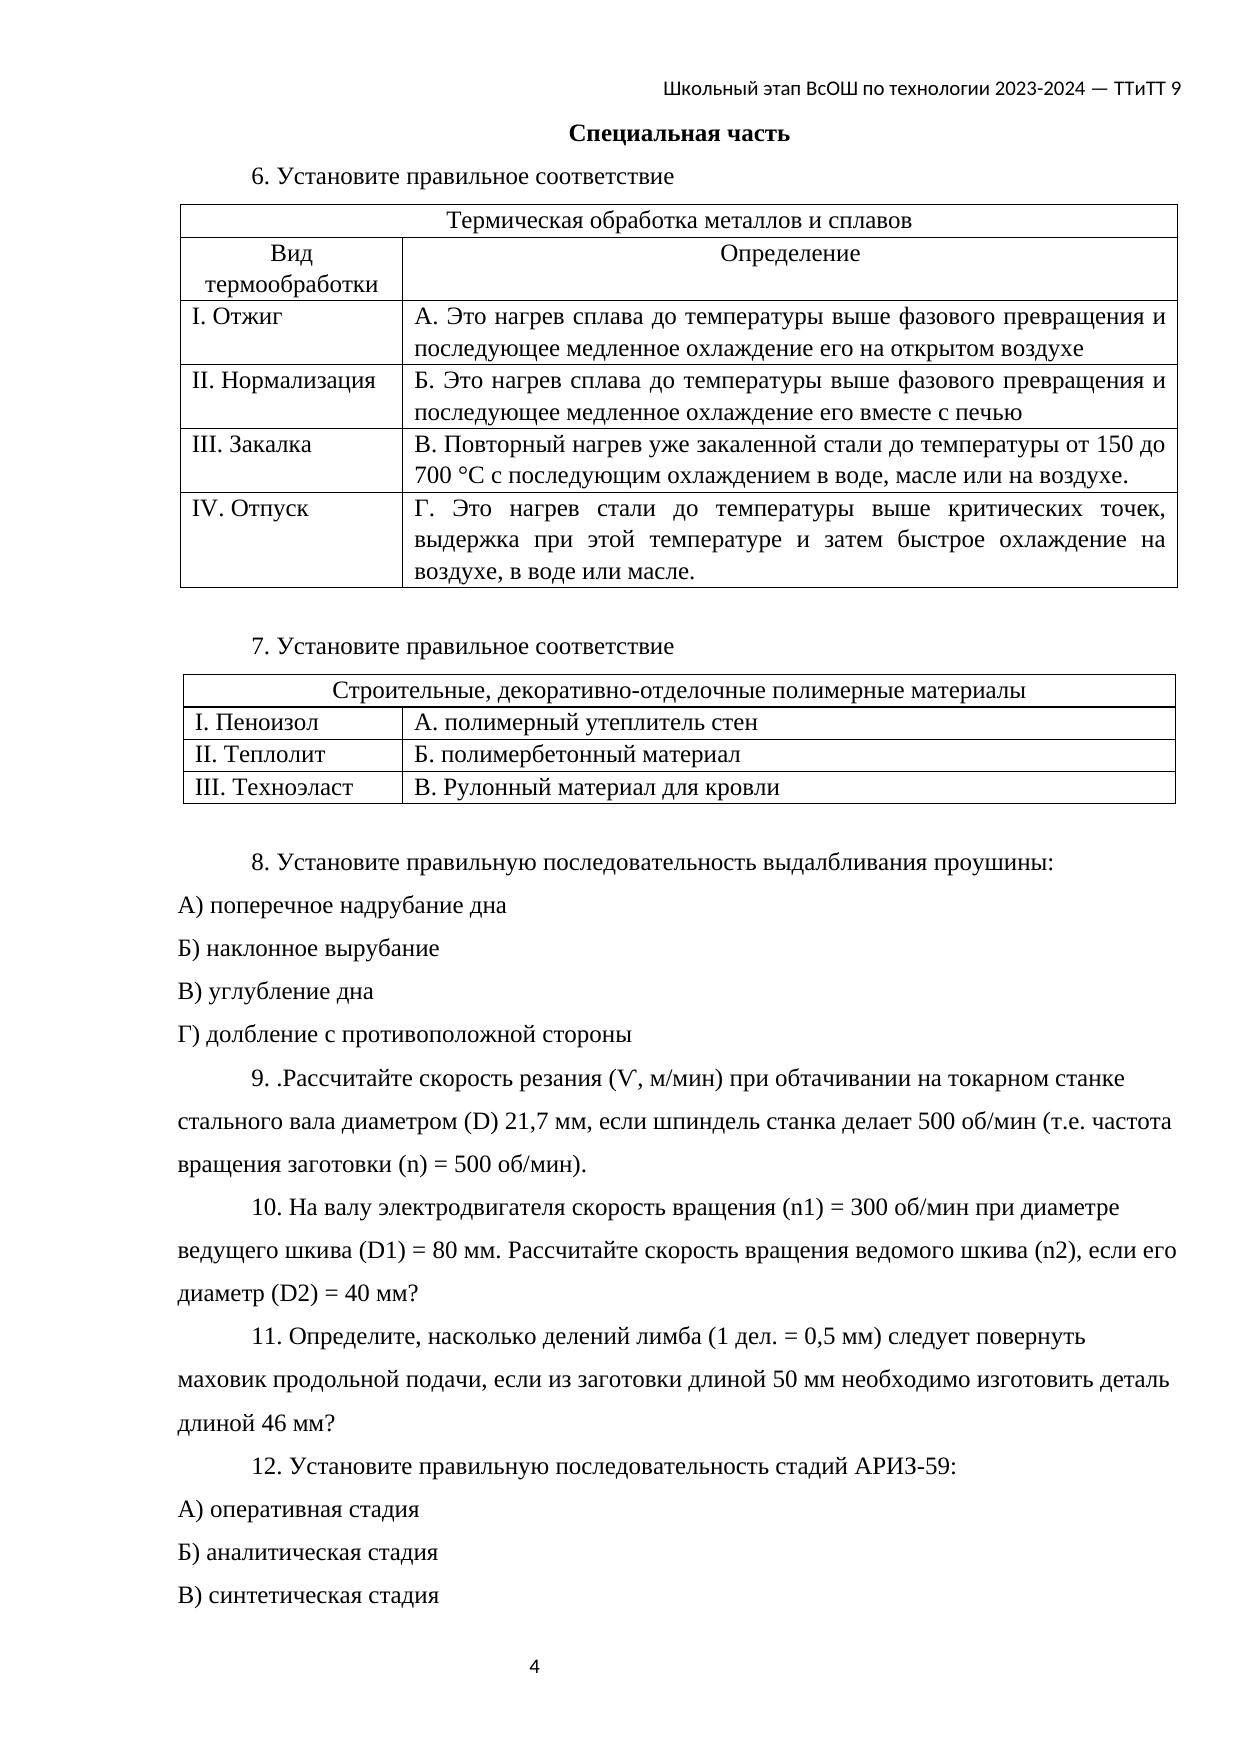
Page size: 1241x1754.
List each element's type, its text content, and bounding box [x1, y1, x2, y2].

table_cell IV. Отпуск [181, 493, 402, 587]
list Б) аналитическая стадия [177, 1537, 1181, 1566]
text Г) долбление с противоположной стороны [177, 1019, 1181, 1048]
list Установите правильную последовательность выдалбливания проушины: [177, 847, 1181, 876]
list .Рассчитайте скорость резания (Ѵ, м/мин) при обтачивании на токарном станке стального вала диаметром (D) 21,7 мм, если шпиндель станка делает 500 об/мин (т.е. частота вращения заготовки (n) = 500 об/мин). [177, 1063, 1181, 1178]
table_cell III. Закалка [181, 429, 402, 492]
list Установите правильную последовательность стадий АРИЗ-59: [177, 1451, 1181, 1479]
text А) поперечное надрубание дна [177, 890, 1181, 919]
text Б) наклонное вырубание [177, 933, 1181, 962]
table_cell Г. Это нагрев стали до температуры выше критических точек, выдержка при этой температуре и затем быстрое охлаждение на воздухе, в воде или масле. [403, 493, 1177, 587]
table_cell В. Повторный нагрев уже закаленной стали до температуры от 150 до 700 °С с последующим охлаждением в воде, масле или на воздухе. [403, 429, 1177, 492]
list На валу электродвигателя скорость вращения (n1) = 300 об/мин при диаметре ведущего шкива (D1) = 80 мм. Рассчитайте скорость вращения ведомого шкива (n2), если его диаметр (D2) = 40 мм? [177, 1192, 1181, 1307]
table_cell II. Нормализация [181, 365, 402, 428]
table_cell Б. полимербетонный материал [403, 740, 1175, 771]
table_cell Вид термообработки [181, 238, 402, 300]
list В) синтетическая стадия [177, 1580, 1181, 1609]
list Установите правильное соответствие [177, 631, 1181, 660]
table_cell Определение [403, 238, 1177, 300]
list Установите правильное соответствие [177, 161, 1181, 190]
table_cell I. Пеноизол [184, 708, 402, 738]
text В) углубление дна [177, 976, 1181, 1005]
table_header Строительные, декоративно-отделочные полимерные материалы [184, 675, 1175, 706]
list А) оперативная стадия [177, 1494, 1181, 1523]
table_cell I. Отжиг [181, 301, 402, 364]
table_cell III. Техноэласт [184, 772, 402, 803]
table_cell Б. Это нагрев сплава до температуры выше фазового превращения и последующее медленное охлаждение его вместе с печью [403, 365, 1177, 428]
table_header Термическая обработка металлов и сплавов [181, 205, 1177, 237]
list Определите, насколько делений лимба (1 дел. = 0,5 мм) следует повернуть маховик продольной подачи, если из заготовки длиной 50 мм необходимо изготовить деталь длиной 46 мм? [177, 1321, 1181, 1436]
table_cell А. полимерный утеплитель стен [403, 708, 1175, 738]
table_cell В. Рулонный материал для кровли [403, 772, 1175, 803]
table_cell II. Теплолит [184, 740, 402, 771]
list Специальная часть [177, 118, 1181, 147]
table_cell А. Это нагрев сплава до температуры выше фазового превращения и последующее медленное охлаждение его на открытом воздухе [403, 301, 1177, 364]
